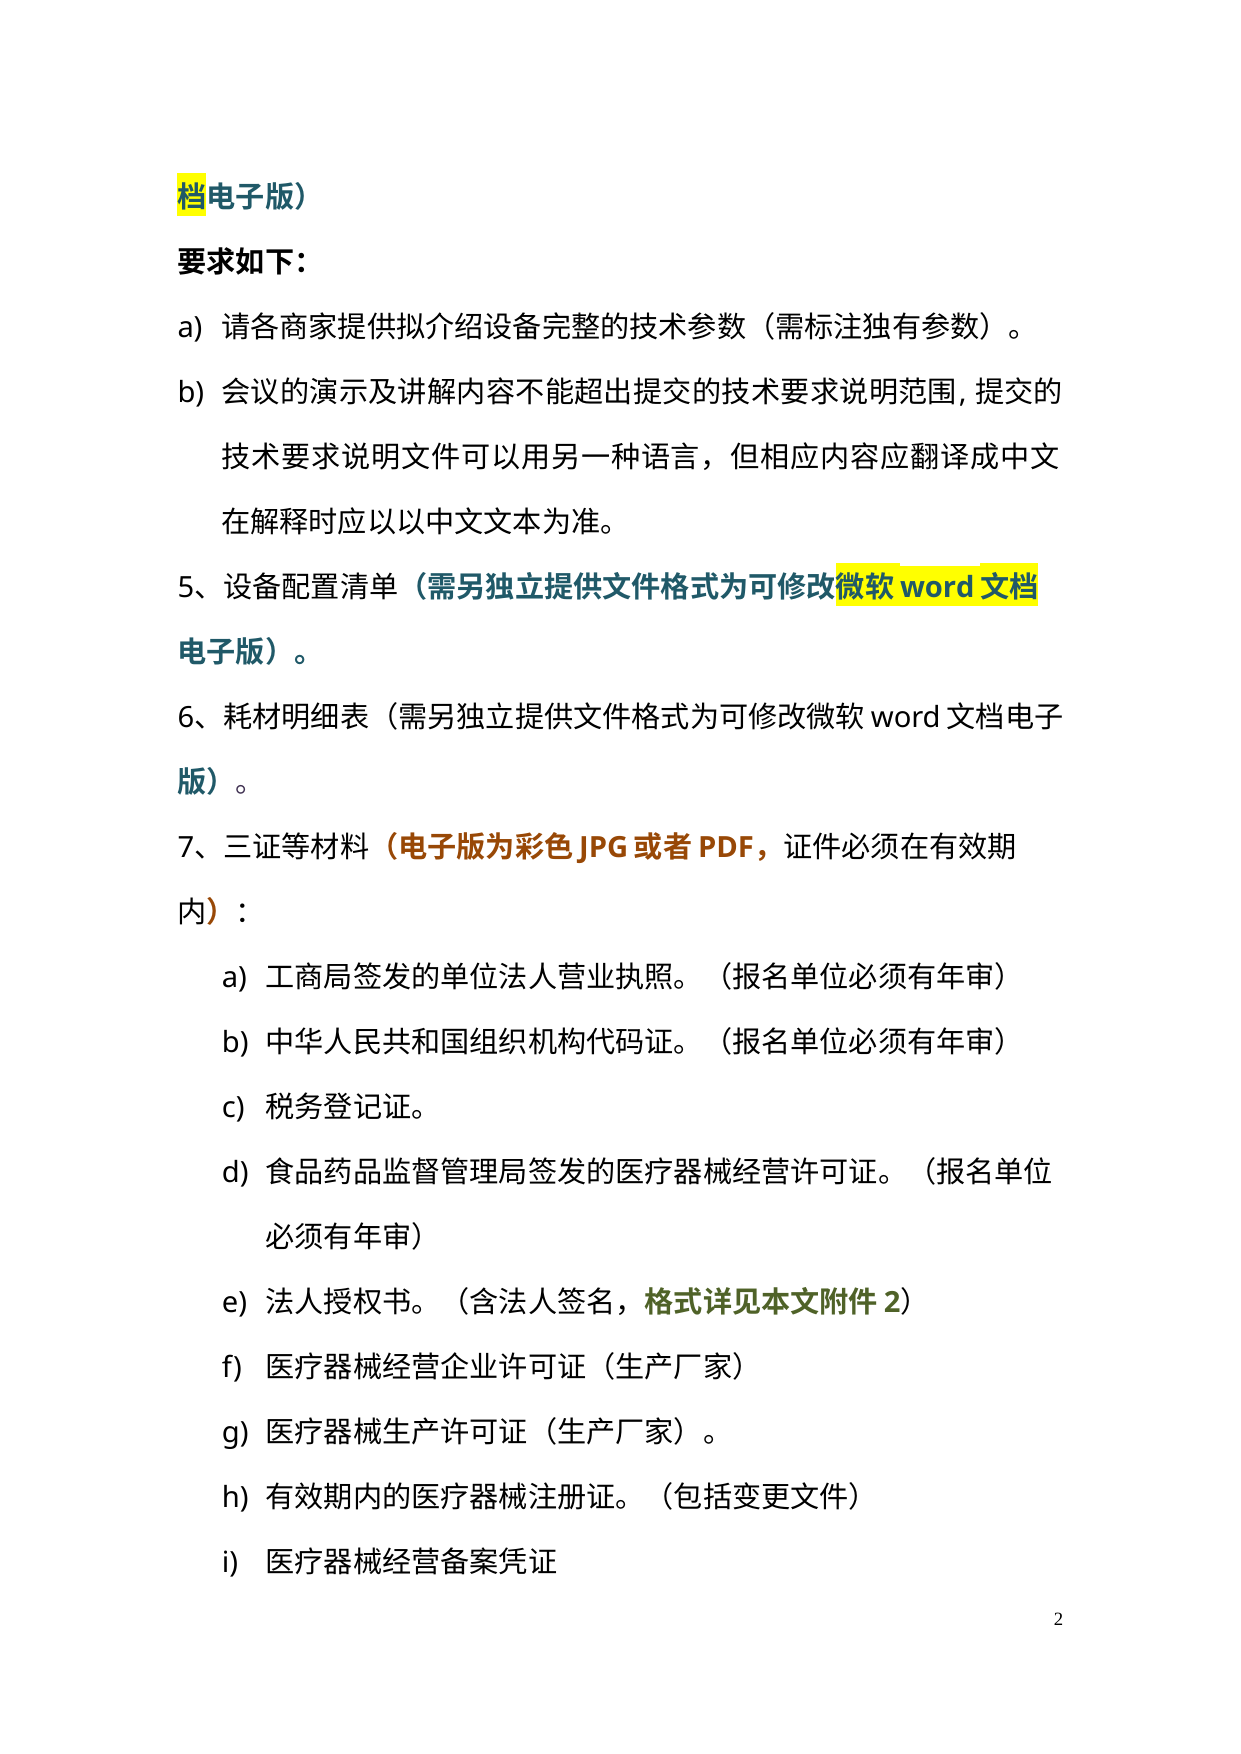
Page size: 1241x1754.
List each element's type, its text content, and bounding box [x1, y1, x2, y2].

list 税务登记证。 [222, 1072, 1063, 1137]
list 食品药品监督管理局签发的医疗器械经营许可证。（报名单位必须有年审） [222, 1137, 1063, 1267]
list 中华人民共和国组织机构代码证。（报名单位必须有年审） [222, 1007, 1063, 1072]
text 5、设备配置清单（需另独立提供文件格式为可修改微软word文档电子版）。 [177, 552, 1063, 682]
list 法人授权书。（含法人签名，格式详见本文附件2） [222, 1267, 1063, 1332]
list 医疗器械经营企业许可证（生产厂家） [222, 1332, 1063, 1397]
list 医疗器械经营备案凭证 [222, 1527, 1063, 1592]
list 工商局签发的单位法人营业执照。（报名单位必须有年审） [222, 942, 1063, 1007]
list 会议的演示及讲解内容不能超出提交的技术要求说明范围, 提交的技术要求说明文件可以用另一种语言，但相应内容应翻译成中文，在解释时应以以中文文本为准。 [177, 357, 1063, 552]
text 要求如下： [177, 227, 1063, 292]
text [177, 162, 1063, 227]
list 请各商家提供拟介绍设备完整的技术参数（需标注独有参数）。 [177, 292, 1063, 357]
text 6、耗材明细表（需另独立提供文件格式为可修改微软word文档电子版）。 [177, 682, 1063, 812]
list 医疗器械生产许可证（生产厂家）。 [222, 1397, 1063, 1462]
list 有效期内的医疗器械注册证。（包括变更文件） [222, 1462, 1063, 1527]
text 7、三证等材料（电子版为彩色JPG或者PDF，证件必须在有效期内）： [177, 812, 1063, 942]
